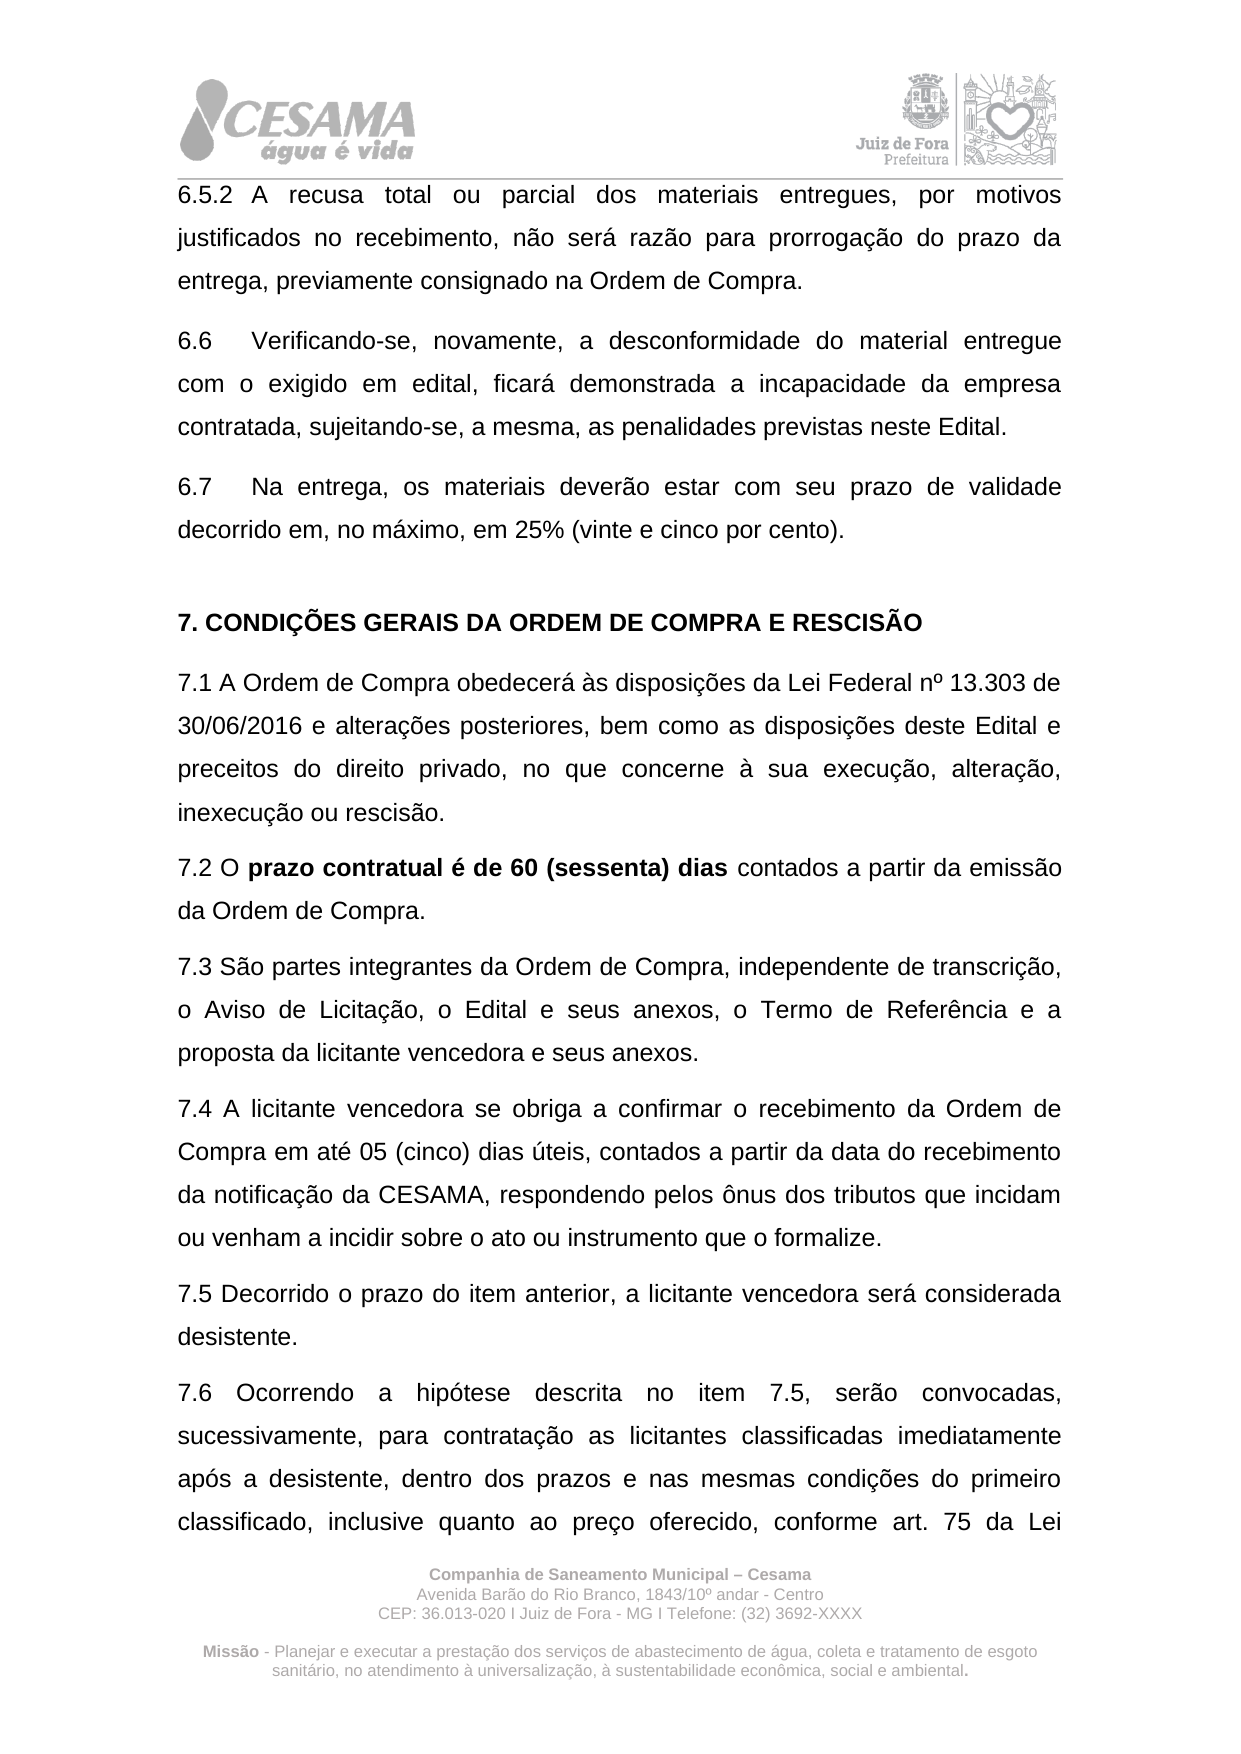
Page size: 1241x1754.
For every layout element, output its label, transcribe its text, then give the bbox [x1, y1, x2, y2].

text 6.5.2 A recusa total ou parcial dos materiais entregues, por motivos justificados no recebimento, não será razão para prorrogação do prazo da entrega, previamente consignado na Ordem de Compra. [177, 180, 1063, 295]
text 7.1 A Ordem de Compra obedecerá às disposições da Lei Federal nº 13.303 de 30/06/2016 e alterações posteriores, bem como as disposições deste Edital e preceitos do direito privado, no que concerne à sua execução, alteração, inexecução ou rescisão. [177, 668, 1063, 826]
text 7.3 São partes integrantes da Ordem de Compra, independente de transcrição, o Aviso de Licitação, o Edital e seus anexos, o Termo de Referência e a proposta da licitante vencedora e seus anexos. [177, 952, 1063, 1067]
text 6.6 Verificando-se, novamente, a desconformidade do material entregue com o exigido em edital, ficará demonstrada a incapacidade da empresa contratada, sujeitando-se, a mesma, as penalidades previstas neste Edital. [177, 326, 1063, 441]
text 7.5 Decorrido o prazo do item anterior, a licitante vencedora será considerada desistente. [177, 1279, 1063, 1351]
text 7.4 A licitante vencedora se obriga a confirmar o recebimento da Ordem de Compra em até 05 (cinco) dias úteis, contados a partir da data do recebimento da notificação da CESAMA, respondendo pelos ônus dos tributos que incidam ou venham a incidir sobre o ato ou instrumento que o formalize. [177, 1094, 1063, 1252]
list 6.7 Na entrega, os materiais deverão estar com seu prazo de validade decorrido em, no máximo, em 25% (vinte e cinco por cento). [177, 472, 1063, 544]
picture [177, 73, 1064, 180]
text 7.2 O prazo contratual é de 60 (sessenta) dias contados a partir da emissão da Ordem de Compra. [177, 853, 1063, 925]
text 7. CONDIÇÕES GERAIS DA ORDEM DE COMPRA E RESCISÃO [177, 608, 1063, 637]
